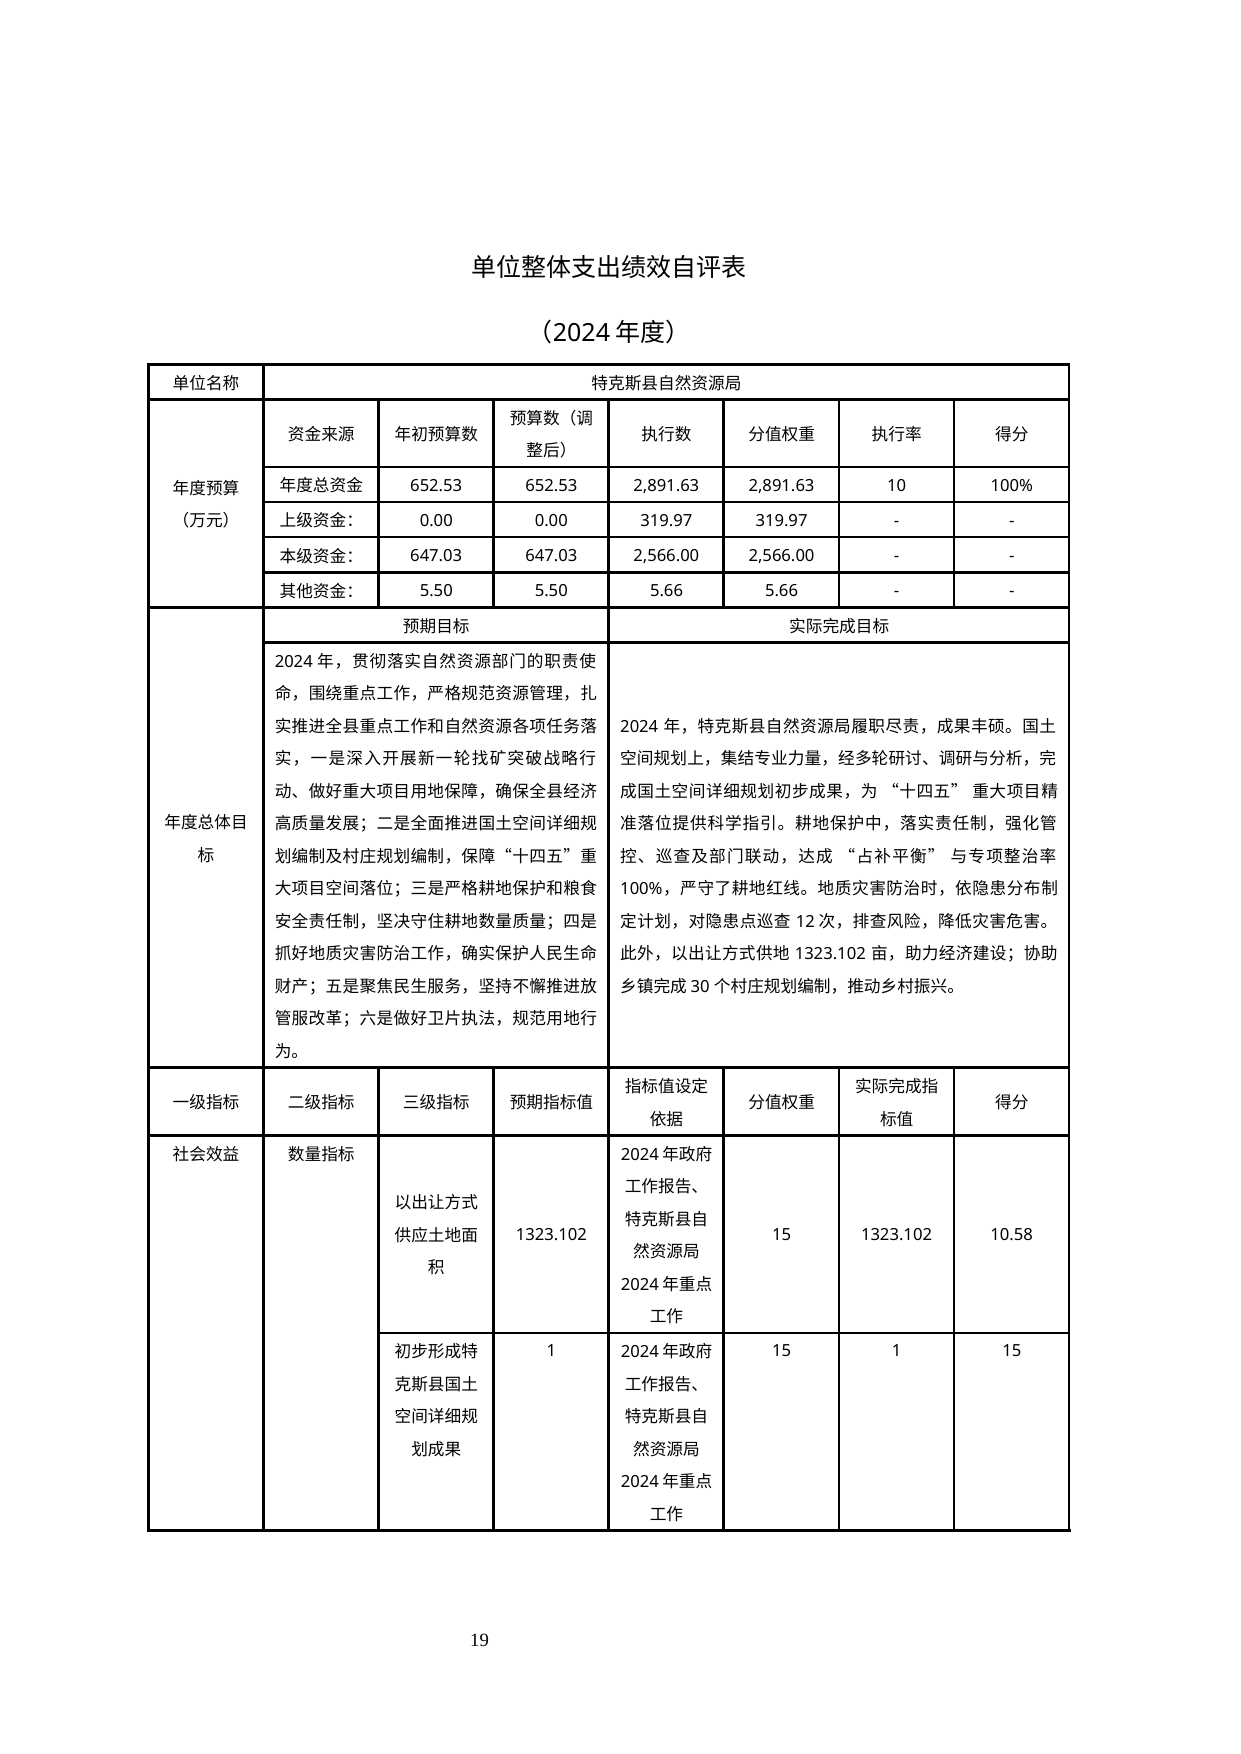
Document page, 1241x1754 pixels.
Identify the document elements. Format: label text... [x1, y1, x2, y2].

table_cell 年度总资金 [265, 468, 377, 501]
table_header 单位整体支出绩效自评表 [148, 233, 1069, 298]
table_cell - [955, 538, 1068, 571]
table_cell 得分 [955, 1069, 1068, 1134]
table_cell 单位名称 [150, 366, 262, 398]
table_cell 初步形成特克斯县国土空间详细规划成果 [380, 1334, 492, 1529]
table_cell 5.66 [610, 574, 722, 606]
table_cell 2024 年，特克斯县自然资源局履职尽责，成果丰硕。国土空间规划上，集结专业力量，经多轮研讨、调研与分析，完成国土空间详细规划初步成果，为 “十四五” 重大项目精准落位提供科学指引。耕地保护中，落实责任制，强化管控、巡查及部门联动，达成 “占补平衡” 与专项整治率 100%，严守了耕地红线。地质灾害防治时，依隐患分布制定计划，对隐患点巡查 12次，排查风险，降低灾害危害。此外，以出让方式供地 1323.102 亩，助力经济建设；协助乡镇完成 30 个村庄规划编制，推动乡村振兴。 [610, 644, 1068, 1066]
table_cell 三级指标 [380, 1069, 492, 1134]
table_cell - [955, 503, 1068, 536]
table_cell 特克斯县自然资源局 [265, 366, 1068, 398]
table_cell 以出让方式供应土地面积 [380, 1137, 492, 1331]
table_cell 二级指标 [265, 1069, 377, 1134]
table_cell 647.03 [495, 538, 607, 571]
table_cell 实际完成目标 [610, 609, 1068, 641]
table_cell - [840, 503, 953, 536]
table_cell 一级指标 [150, 1069, 262, 1134]
table_cell 15 [725, 1137, 838, 1331]
table_cell 预期目标 [265, 609, 607, 641]
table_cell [610, 1334, 722, 1529]
table_cell 上级资金： [265, 503, 377, 536]
table_cell 0.00 [380, 503, 492, 536]
table_cell 100% [955, 468, 1068, 501]
table_cell 得分 [955, 401, 1068, 466]
table_cell 2,891.63 [725, 468, 838, 501]
table_cell 年度预算（万元） [150, 401, 262, 606]
table_cell 其他资金： [265, 574, 377, 606]
table_cell - [955, 574, 1068, 606]
table_cell 10 [840, 468, 953, 501]
table_cell 2024年，贯彻落实自然资源部门的职责使命，围绕重点工作，严格规范资源管理，扎实推进全县重点工作和自然资源各项任务落实，一是深入开展新一轮找矿突破战略行动、做好重大项目用地保障，确保全县经济高质量发展；二是全面推进国土空间详细规划编制及村庄规划编制，保障“十四五”重大项目空间落位；三是严格耕地保护和粮食安全责任制，坚决守住耕地数量质量；四是抓好地质灾害防治工作，确实保护人民生命财产；五是聚焦民生服务，坚持不懈推进放管服改革；六是做好卫片执法，规范用地行为。 [265, 644, 607, 1066]
table_cell 1323.102 [495, 1137, 607, 1331]
table_cell 5.50 [495, 574, 607, 606]
table_cell （2024年度） [148, 298, 1069, 363]
table_cell 社会效益 [150, 1137, 262, 1529]
table_cell 年初预算数 [380, 401, 492, 466]
table_cell 652.53 [495, 468, 607, 501]
table_cell 年度总体目标 [150, 609, 262, 1066]
table_cell 2,566.00 [610, 538, 722, 571]
table_cell - [840, 574, 953, 606]
table_cell 1 [840, 1334, 953, 1529]
table_cell - [840, 538, 953, 571]
table_cell 15 [955, 1334, 1068, 1529]
table_cell 预算数（调整后） [495, 401, 607, 466]
table_cell 652.53 [380, 468, 492, 501]
table_cell 分值权重 [725, 1069, 838, 1134]
table_cell 预期指标值 [495, 1069, 607, 1134]
table_cell 0.00 [495, 503, 607, 536]
table_cell 执行数 [610, 401, 722, 466]
table_cell 15 [725, 1334, 838, 1529]
table_cell 2024年政府工作报告、特克斯县自然资源局2024年重点工作 [610, 1137, 722, 1331]
table_cell 2,891.63 [610, 468, 722, 501]
table_cell 319.97 [610, 503, 722, 536]
table_cell 数量指标 [265, 1137, 377, 1529]
table_cell 实际完成指标值 [840, 1069, 953, 1134]
table_cell 指标值设定依据 [610, 1069, 722, 1134]
table_cell 1323.102 [840, 1137, 953, 1331]
table_cell 2,566.00 [725, 538, 838, 571]
table_cell 分值权重 [725, 401, 838, 466]
table_cell 10.58 [955, 1137, 1068, 1331]
table_cell 647.03 [380, 538, 492, 571]
table_cell 执行率 [840, 401, 953, 466]
table_cell 319.97 [725, 503, 838, 536]
table_cell 本级资金： [265, 538, 377, 571]
table_cell 5.66 [725, 574, 838, 606]
table_cell 1 [495, 1334, 607, 1529]
table_cell 5.50 [380, 574, 492, 606]
table_cell 资金来源 [265, 401, 377, 466]
